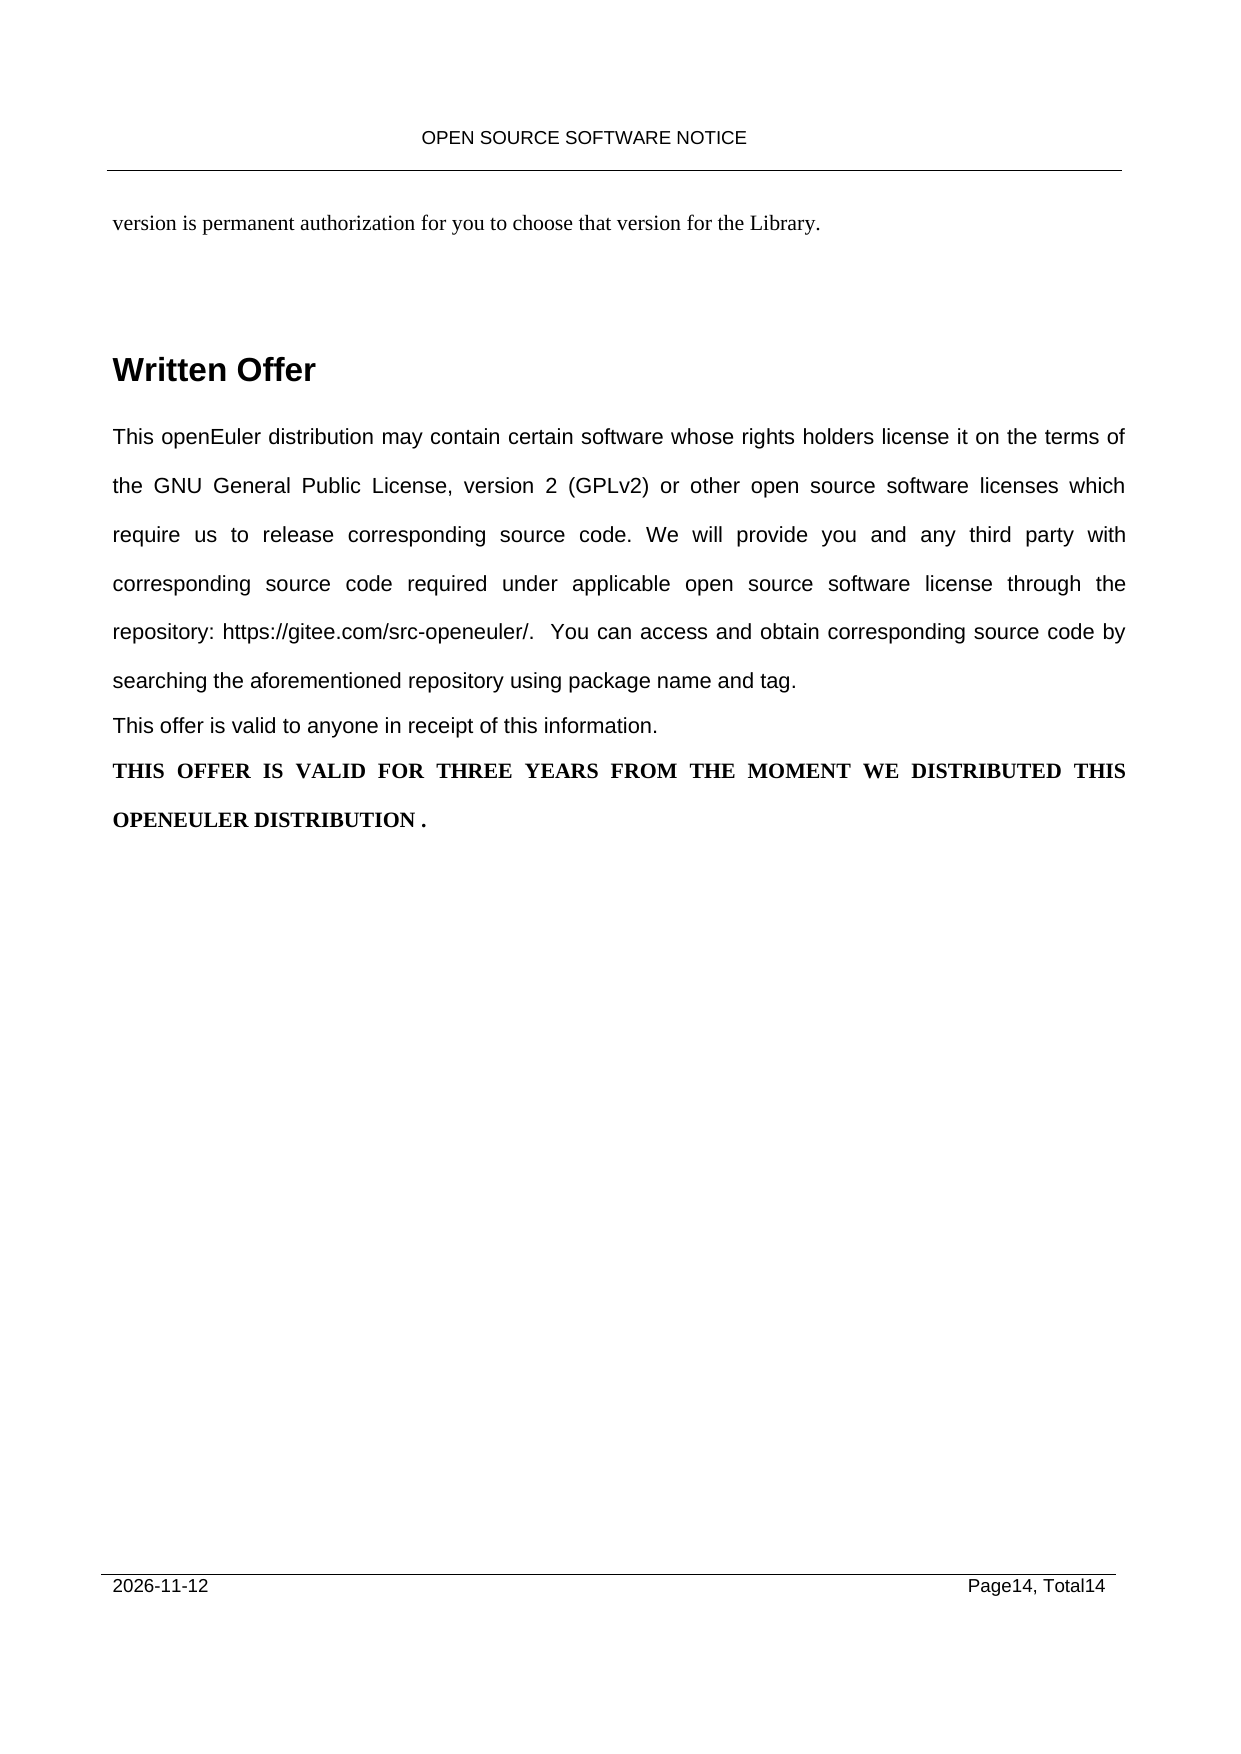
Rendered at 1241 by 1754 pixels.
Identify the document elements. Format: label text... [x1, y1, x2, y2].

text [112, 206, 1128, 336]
text This offer is valid to anyone in receipt of this information. [112, 709, 1128, 742]
text This openEuler distribution may contain certain software whose rights holders license it on the terms of the GNU General Public License, version 2 (GPLv2) or other open source software licenses which require us to release corresponding source code. We will provide you and any third party with corresponding source code required under applicable open source software license through the repository: https://gitee.com/src-openeuler/. You can access and obtain corresponding source code by searching the aforementioned repository using package name and tag. [112, 421, 1128, 697]
text THIS OFFER IS VALID FOR THREE YEARS FROM THE MOMENT WE DISTRIBUTED THIS OPENEULER DISTRIBUTION . [112, 754, 1128, 836]
text Written Offer [112, 336, 1128, 401]
